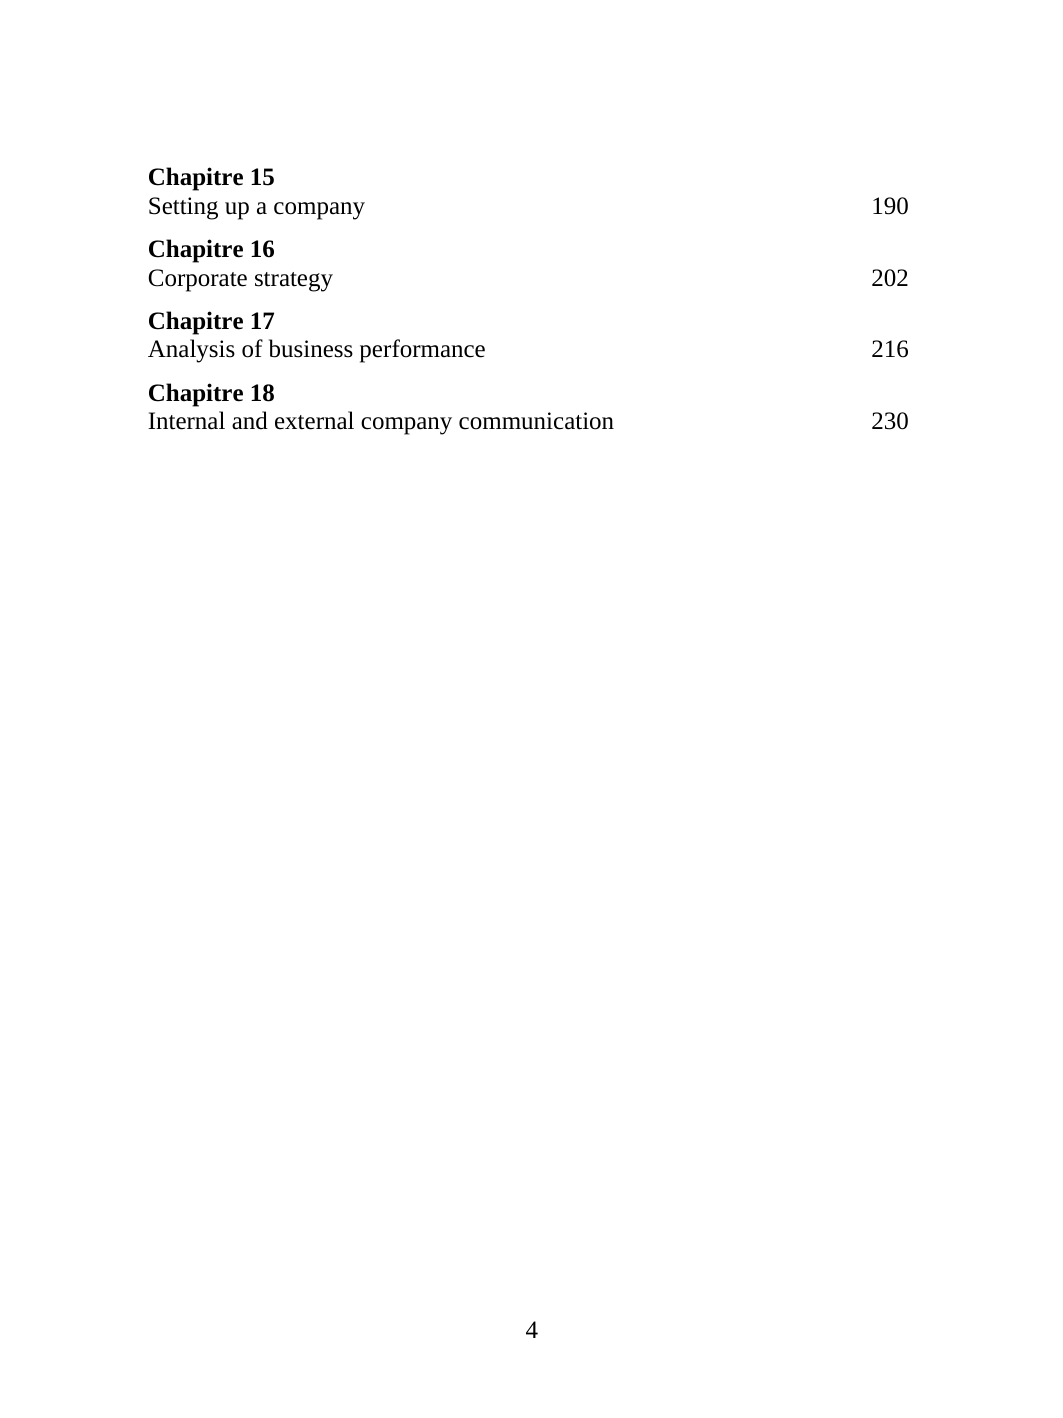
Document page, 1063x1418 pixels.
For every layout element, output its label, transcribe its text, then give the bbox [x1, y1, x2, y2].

text Chapitre 18 [148, 378, 915, 406]
text Corporate strategy 202 [148, 263, 915, 291]
text Internal and external company communication 230 [148, 406, 915, 435]
text Analysis of business performance 216 [148, 334, 915, 363]
text Chapitre 17 [148, 306, 915, 334]
text Setting up a company 190 [148, 191, 915, 219]
text Chapitre 15 [148, 162, 915, 191]
text Chapitre 16 [148, 234, 915, 263]
